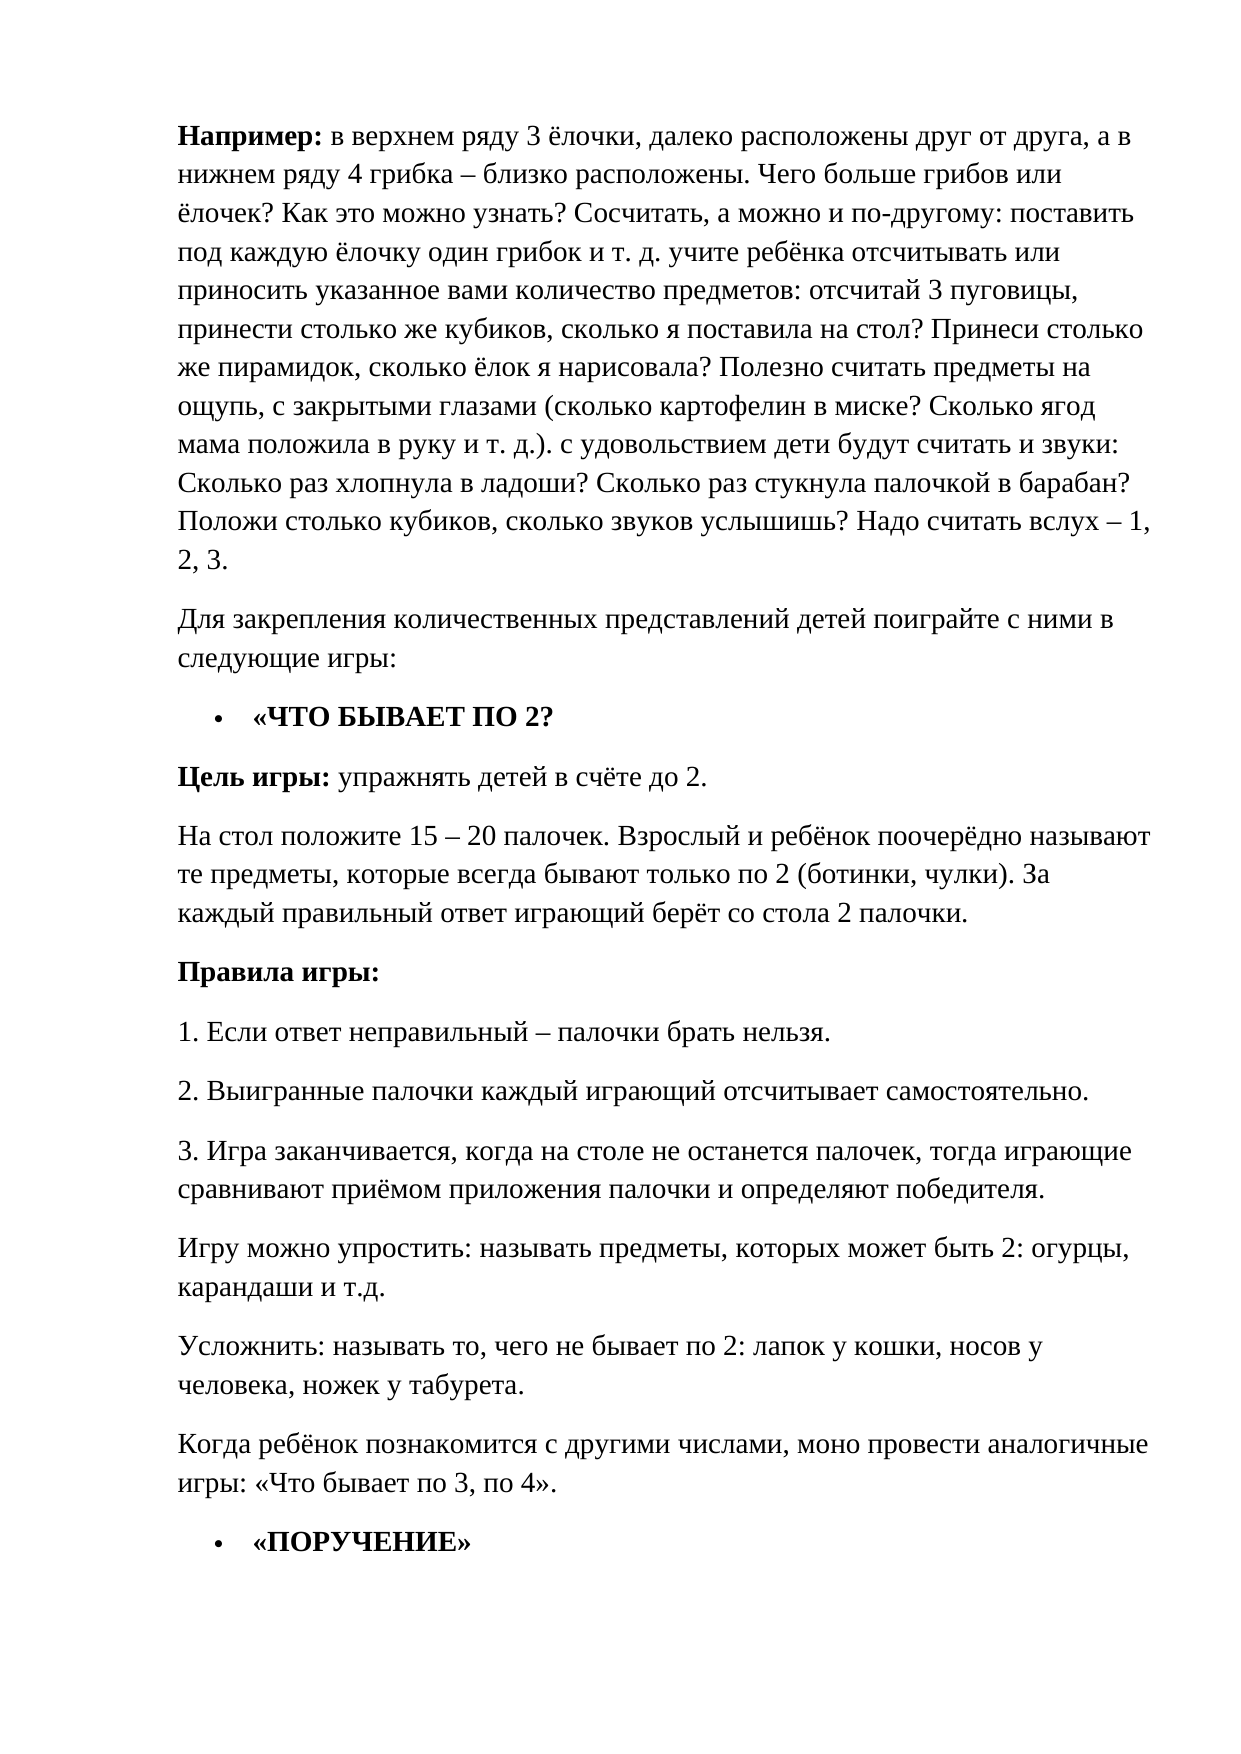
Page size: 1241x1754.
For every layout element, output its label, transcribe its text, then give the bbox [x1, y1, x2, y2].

text Цель игры: упражнять детей в счёте до 2. [177, 759, 1152, 792]
text На стол положите 15 – 20 палочек. Взрослый и ребёнок поочерёдно называют те предметы, которые всегда бывают только по 2 (ботинки, чулки). За каждый правильный ответ играющий берёт со стола 2 палочки. [177, 818, 1152, 929]
list «ПОРУЧЕНИЕ» [215, 1524, 1152, 1558]
text Когда ребёнок познакомится с другими числами, моно провести аналогичные игры: «Что бывает по 3, по 4». [177, 1426, 1152, 1498]
text Игру можно упростить: называть предметы, которых может быть 2: огурцы, карандаши и т.д. [177, 1231, 1152, 1303]
list «ЧТО БЫВАЕТ ПО 2? [215, 699, 1152, 733]
text 3. Игра заканчивается, когда на столе не останется палочек, тогда играющие сравнивают приёмом приложения палочки и определяют победителя. [177, 1133, 1152, 1205]
text Например: в верхнем ряду 3 ёлочки, далеко расположены друг от друга, а в нижнем ряду 4 грибка – близко расположены. Чего больше грибов или ёлочек? Как это можно узнать? Сосчитать, а можно и по-другому: поставить под каждую ёлочку один грибок и т. д. учите ребёнка отсчитывать или приносить указанное вами количество предметов: отсчитай 3 пуговицы, принести столько же кубиков, сколько я поставила на стол? Принеси столько же пирамидок, сколько ёлок я нарисовала? Полезно считать предметы на ощупь, с закрытыми глазами (сколько картофелин в миске? Сколько ягод мама положила в руку и т. д.). с удовольствием дети будут считать и звуки: Сколько раз хлопнула в ладоши? Сколько раз стукнула палочкой в барабан? Положи столько кубиков, сколько звуков услышишь? Надо считать вслух – 1, 2, 3. [177, 118, 1152, 576]
text 1. Если ответ неправильный – палочки брать нельзя. [177, 1014, 1152, 1047]
text 2. Выигранные палочки каждый играющий отсчитывает самостоятельно. [177, 1073, 1152, 1107]
text Для закрепления количественных представлений детей поиграйте с ними в следующие игры: [177, 601, 1152, 673]
text Правила игры: [177, 954, 1152, 988]
text Усложнить: называть то, чего не бывает по 2: лапок у кошки, носов у человека, ножек у табурета. [177, 1328, 1152, 1401]
